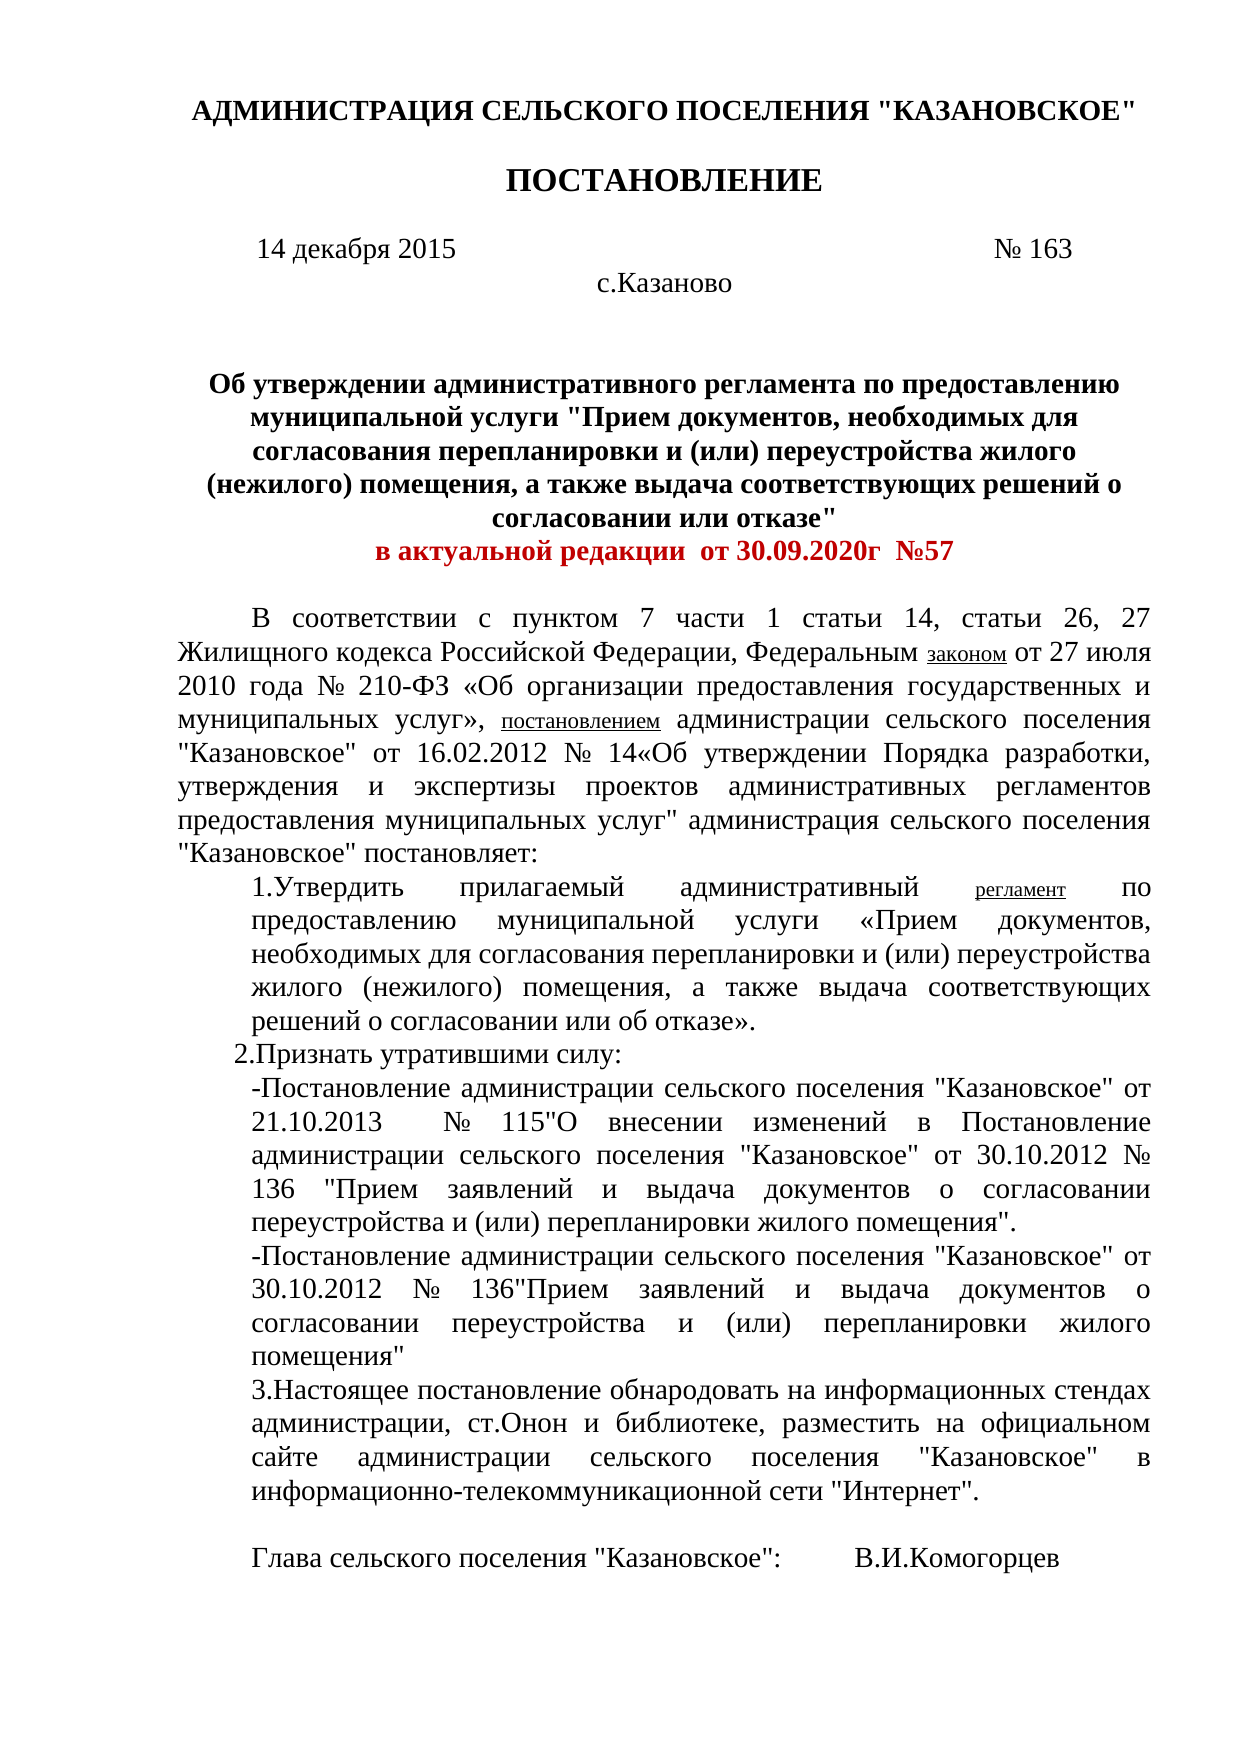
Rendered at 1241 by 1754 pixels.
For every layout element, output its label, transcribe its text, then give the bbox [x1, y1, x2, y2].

title Глава сельского поселения "Казановское": В.И.Комогорцев [177, 1540, 1152, 1573]
title -Постановление администрации сельского поселения "Казановское" от 30.10.2012 № 136"Прием заявлений и выдача документов о согласовании переустройства и (или) перепланировки жилого помещения" [251, 1238, 1152, 1372]
text В соответствии с пунктом 7 части 1 статьи 14, статьи 26, 27 Жилищного кодекса Российской Федерации, Федеральным законом от 27 июля 2010 года № 210-ФЗ «Об организации предоставления государственных и муниципальных услуг», постановлением администрации сельского поселения "Казановское" от 16.02.2012 № 14«Об утверждении Порядка разработки, утверждения и экспертизы проектов административных регламентов предоставления муниципальных услуг" администрация сельского поселения "Казановское" постановляет: [177, 601, 1152, 869]
title с.Казаново [177, 265, 1152, 299]
title 3.Настоящее постановление обнародовать на информационных стендах администрации, ст.Онон и библиотеке, разместить на официальном сайте администрации сельского поселения "Казановское" в информационно-телекоммуникационной сети "Интернет". [251, 1372, 1152, 1506]
title 14 декабря 2015 № 163 [177, 232, 1152, 265]
title АДМИНИСТРАЦИЯ СЕЛЬСКОГО ПОСЕЛЕНИЯ "КАЗАНОВСКОЕ" [177, 93, 1152, 126]
text 1.Утвердить прилагаемый административный регламент по предоставлению муниципальной услуги «Прием документов, необходимых для согласования перепланировки и (или) переустройства жилого (нежилого) помещения, а также выдача соответствующих решений о согласовании или об отказе». [251, 869, 1152, 1037]
title в актуальной редакции от 30.09.2020г №57 [177, 533, 1152, 567]
title Об утверждении административного регламента по предоставлению муниципальной услуги "Прием документов, необходимых для согласования перепланировки и (или) переустройства жилого (нежилого) помещения, а также выдача соответствующих решений о согласовании или отказе" [177, 366, 1152, 533]
title 2.Признать утратившими силу: [233, 1037, 1152, 1070]
title ПОСТАНОВЛЕНИЕ [177, 160, 1152, 198]
title -Постановление администрации сельского поселения "Казановское" от 21.10.2013 № 115"О внесении изменений в Постановление администрации сельского поселения "Казановское" от 30.10.2012 № 136 "Прием заявлений и выдача документов о согласовании переустройства и (или) перепланировки жилого помещения". [251, 1070, 1152, 1238]
